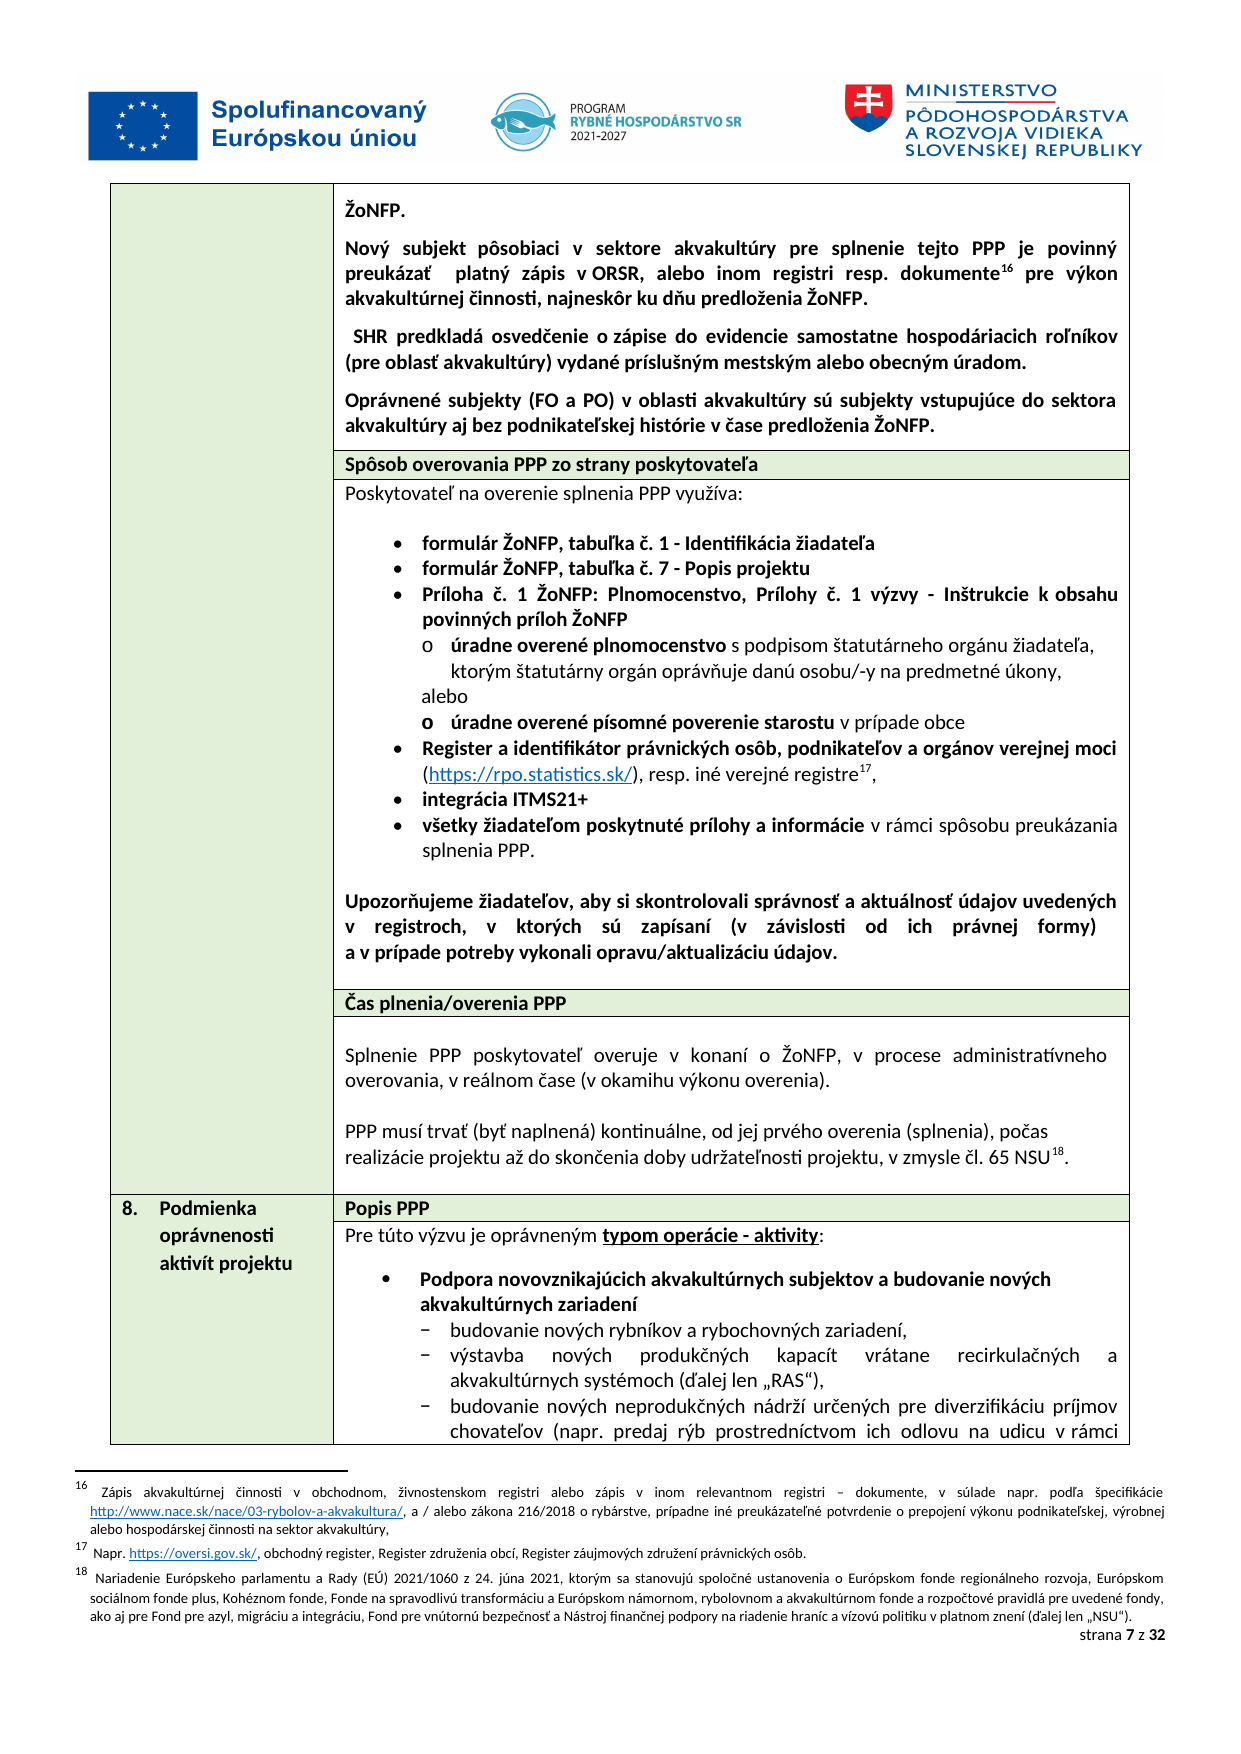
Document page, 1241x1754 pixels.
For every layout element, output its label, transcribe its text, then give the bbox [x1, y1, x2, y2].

table_cell Podmienka oprávnenosti aktivít projektu [111, 1195, 333, 1444]
table_cell Spôsob overovania PPP zo strany poskytovateľa [334, 451, 1129, 479]
picture [75, 73, 1166, 165]
table_cell Čas plnenia/overenia PPP [334, 990, 1129, 1016]
table_cell Poskytovateľ na overenie splnenia PPP využíva: formulár ŽoNFP, tabuľka č. 1 - Identifikácia žiadateľa formulár ŽoNFP, tabuľka č. 7 - Popis projektu Príloha č. 1 ŽoNFP: Plnomocenstvo, Prílohy č. 1 výzvy - Inštrukcie k obsahu povinných príloh ŽoNFP úradne overené plnomocenstvo s podpisom štatutárneho orgánu žiadateľa, ktorým štatutárny orgán oprávňuje danú osobu/-y na predmetné úkony, alebo úradne overené písomné poverenie starostu v prípade obce Register a identifikátor právnických osôb, podnikateľov a orgánov verejnej moci (https://rpo.statistics.sk/), resp. iné verejné registre, integrácia ITMS21+ všetky žiadateľom poskytnuté prílohy a informácie v rámci spôsobu preukázania splnenia PPP. Upozorňujeme žiadateľov, aby si skontrolovali správnosť a aktuálnosť údajov uvedených v registroch, v ktorých sú zapísaní (v závislosti od ich právnej formy) a v prípade potreby vykonali opravu/aktualizáciu údajov. [334, 480, 1129, 989]
table_cell Popis PPP [334, 1195, 1129, 1221]
table_cell Splnenie PPP poskytovateľ overuje v konaní o ŽoNFP, v procese administratívneho overovania, v reálnom čase (v okamihu výkonu overenia). PPP musí trvať (byť naplnená) kontinuálne, od jej prvého overenia (splnenia), počas realizácie projektu až do skončenia doby udržateľnosti projektu, v zmysle čl. 65 NSU. [334, 1017, 1129, 1194]
